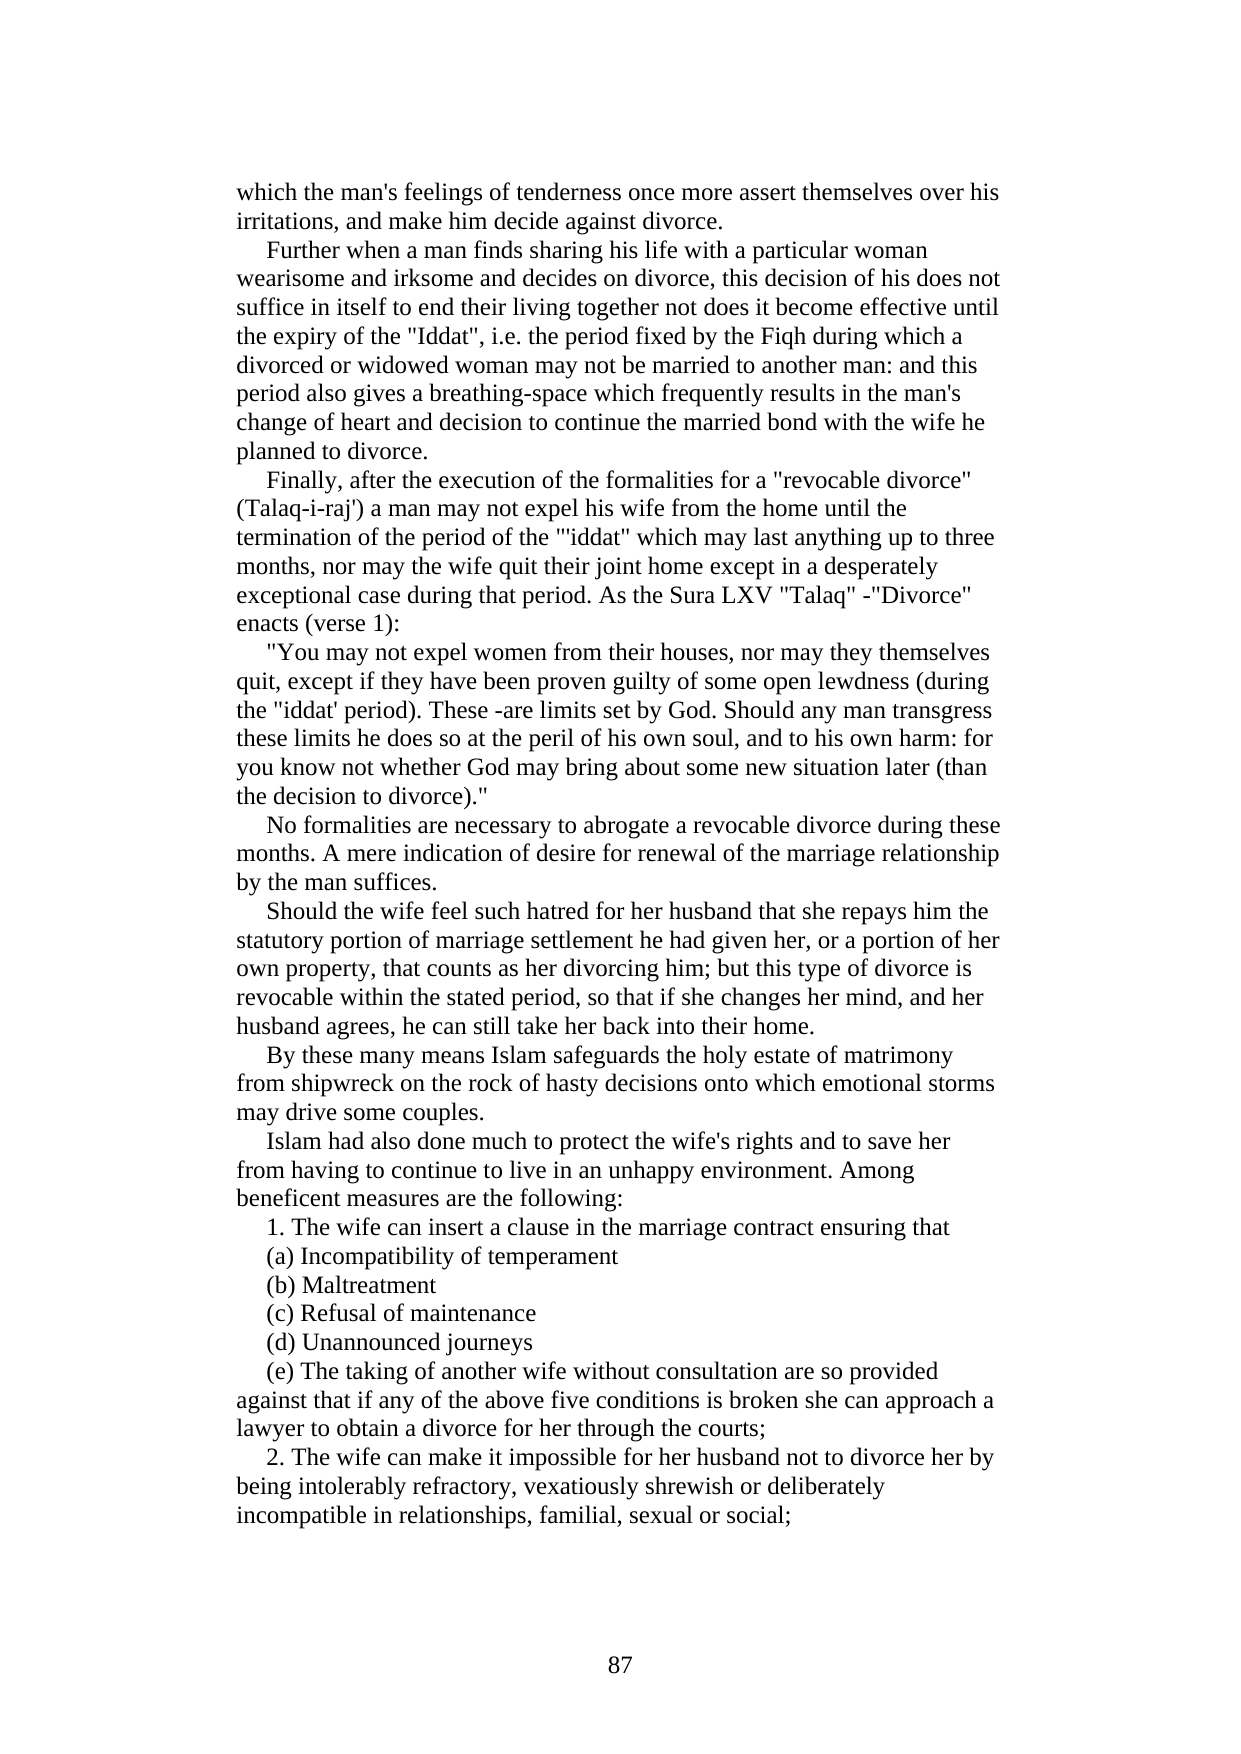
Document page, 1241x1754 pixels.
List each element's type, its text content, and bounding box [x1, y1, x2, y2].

text (c) Refusal of maintenance [236, 1298, 1004, 1327]
text Islam had also done much to protect the wife's rights and to save her from having to continue to live in an unhappy environment. Among beneficent measures are the following: [236, 1126, 1004, 1212]
text No formalities are necessary to abrogate a revocable divorce during these months. A mere indication of desire for renewal of the marriage relationship by the man suffices. [236, 810, 1004, 896]
text 1. The wife can insert a clause in the marriage contract ensuring that [236, 1212, 1004, 1241]
text Finally, after the execution of the formalities for a "revocable divorce" (Talaq-i-raj') a man may not expel his wife from the home until the termination of the period of the "'iddat" which may last anything up to three months, nor may the wife quit their joint home except in a desperately exceptional case during that period. As the Sura LXV "Talaq" -"Divorce" enacts (verse 1): [236, 465, 1004, 637]
text Further when a man finds sharing his life with a particular woman wearisome and irksome and decides on divorce, this decision of his does not suffice in itself to end their living together not does it become effective until the expiry of the "Iddat", i.e. the period fixed by the Fiqh during which a divorced or widowed woman may not be married to another man: and this period also gives a breathing-space which frequently results in the man's change of heart and decision to continue the married bond with the wife he planned to divorce. [236, 235, 1004, 465]
text "You may not expel women from their houses, nor may they themselves quit, except if they have been proven guilty of some open lewdness (during the "iddat' period). These -are limits set by God. Should any man transgress these limits he does so at the peril of his own soul, and to his own harm: for you know not whether God may bring about some new situation later (than the decision to divorce)." [236, 637, 1004, 810]
text By these many means Islam safeguards the holy estate of matrimony from shipwreck on the rock of hasty decisions onto which emotional storms may drive some couples. [236, 1040, 1004, 1126]
text 2. The wife can make it impossible for her husband not to divorce her by being intolerably refractory, vexatiously shrewish or deliberately incompatible in relationships, familial, sexual or social; [236, 1442, 1004, 1528]
text (a) Incompatibility of temperament [236, 1241, 1004, 1270]
text (b) Maltreatment [236, 1270, 1004, 1298]
text Should the wife feel such hatred for her husband that she repays him the statutory portion of marriage settlement he had given her, or a portion of her own property, that counts as her divorcing him; but this type of divorce is revocable within the stated period, so that if she changes her mind, and her husband agrees, he can still take her back into their home. [236, 896, 1004, 1040]
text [236, 177, 1004, 235]
text (e) The taking of another wife without consultation are so provided against that if any of the above five conditions is broken she can approach a lawyer to obtain a divorce for her through the courts; [236, 1356, 1004, 1442]
text (d) Unannounced journeys [236, 1327, 1004, 1356]
